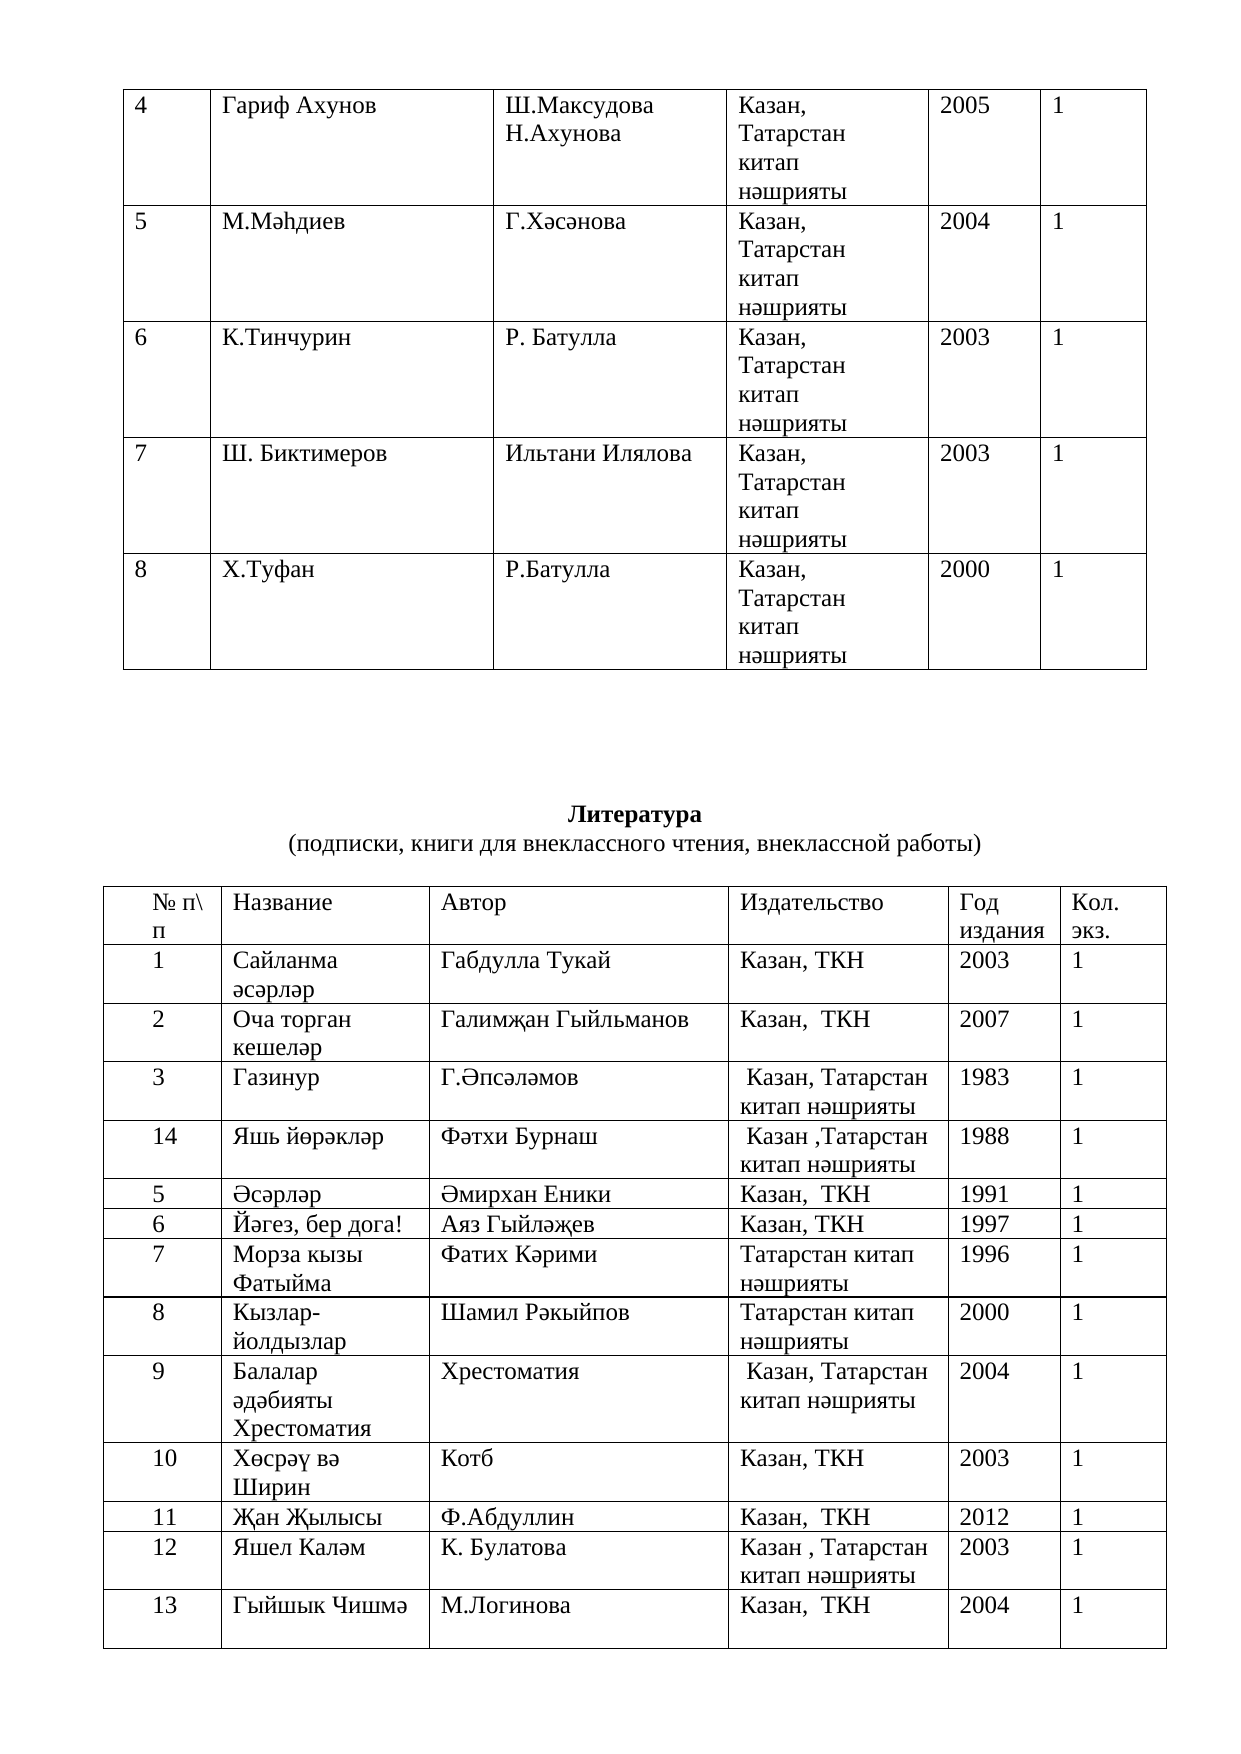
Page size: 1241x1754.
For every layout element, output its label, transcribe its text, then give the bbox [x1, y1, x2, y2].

table_cell Галимҗан Гыйльманов [430, 1004, 728, 1061]
table_cell Яшел Каләм [222, 1532, 429, 1589]
table_cell М.Логинова [430, 1590, 728, 1648]
table_cell Татарстан китап нәшрияты [729, 1298, 948, 1355]
table_cell 1 [1041, 90, 1146, 205]
table_cell 1 [1061, 945, 1166, 1003]
table_cell 8 [104, 1298, 221, 1355]
table_cell 1983 [949, 1062, 1060, 1120]
table_cell Казан, ТКН [729, 1179, 948, 1208]
table_cell 2003 [949, 1443, 1060, 1501]
table_cell 1 [1061, 1004, 1166, 1061]
table_cell 2012 [949, 1502, 1060, 1531]
table_cell Ф.Абдуллин [430, 1502, 728, 1531]
table_cell Әмирхан Еники [430, 1179, 728, 1208]
table_cell Казан, ТКН [729, 1209, 948, 1238]
table_cell 6 [104, 1209, 221, 1238]
table_cell Габдулла Тукай [430, 945, 728, 1003]
table_cell Казан, ТКН [729, 1004, 948, 1061]
table_cell 1 [1061, 1121, 1166, 1178]
table_cell 2004 [949, 1356, 1060, 1442]
table_cell Казан, ТКН [729, 945, 948, 1003]
table_cell Җан Җылысы [222, 1502, 429, 1531]
table_header Название [222, 887, 429, 944]
table_cell Хрестоматия [430, 1356, 728, 1442]
table_cell 5 [124, 206, 210, 321]
table_cell 2003 [949, 1532, 1060, 1589]
table_cell 2 [104, 1004, 221, 1061]
table_cell Йәгез, бер дога! [222, 1209, 429, 1238]
table_cell 1 [1061, 1532, 1166, 1589]
table_cell Ш.Максудова Н.Ахунова [494, 90, 726, 205]
table_cell 11 [104, 1502, 221, 1531]
table_cell Котб [430, 1443, 728, 1501]
table_cell 2005 [929, 90, 1040, 205]
table_cell 1 [1061, 1502, 1166, 1531]
table_cell Газинур [222, 1062, 429, 1120]
table_cell 14 [104, 1121, 221, 1178]
table_cell 2000 [949, 1298, 1060, 1355]
table_cell 2004 [949, 1590, 1060, 1648]
table_cell Кызлар- йолдызлар [222, 1298, 429, 1355]
table_cell 7 [104, 1239, 221, 1296]
table_cell 1 [1061, 1062, 1166, 1120]
table_cell 2003 [929, 438, 1040, 553]
table_cell 1 [1061, 1298, 1166, 1355]
table_cell 1 [1061, 1179, 1166, 1208]
table_cell Әсәрләр [222, 1179, 429, 1208]
table_cell 2003 [949, 945, 1060, 1003]
table_cell Татарстан китап нәшрияты [729, 1239, 948, 1296]
table_cell Морза кызы Фатыйма [222, 1239, 429, 1296]
table_cell 1 [1041, 322, 1146, 437]
table_cell Сайланма әсәрләр [222, 945, 429, 1003]
table_cell Казан, Татарстан китап нәшрияты [727, 438, 928, 553]
table_cell 2003 [929, 322, 1040, 437]
table_cell Казан, ТКН [729, 1443, 948, 1501]
table_cell Оча торган кешеләр [222, 1004, 429, 1061]
table_header Кол. экз. [1061, 887, 1166, 944]
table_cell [727, 90, 928, 205]
table_cell Аяз Гыйләҗев [430, 1209, 728, 1238]
table_cell 6 [124, 322, 210, 437]
table_cell 13 [104, 1590, 221, 1648]
table_cell 10 [104, 1443, 221, 1501]
table_cell Казан, ТКН [729, 1502, 948, 1531]
table_cell Казан, Татарстан китап нәшрияты [729, 1062, 948, 1120]
table_cell Х.Туфан [211, 554, 493, 669]
table_cell Гариф Ахунов [211, 90, 493, 205]
table_cell Казан, ТКН [729, 1590, 948, 1648]
table_cell Фәтхи Бурнаш [430, 1121, 728, 1178]
table_cell 5 [104, 1179, 221, 1208]
table_cell К.Тинчурин [211, 322, 493, 437]
table_cell Хөсрәү вә Ширин [222, 1443, 429, 1501]
table_cell 1 [1061, 1590, 1166, 1648]
table_cell 1 [1061, 1443, 1166, 1501]
table_cell 8 [124, 554, 210, 669]
table_cell 1 [1041, 438, 1146, 553]
table_cell Гыйшык Чишмә [222, 1590, 429, 1648]
table_cell Ш. Биктимеров [211, 438, 493, 553]
table_cell 2000 [929, 554, 1040, 669]
table_header Год издания [949, 887, 1060, 944]
table_cell 1 [104, 945, 221, 1003]
table_cell 7 [124, 438, 210, 553]
table_cell 9 [104, 1356, 221, 1442]
table_header № п\п [104, 887, 221, 944]
table_cell Ильтани Илялова [494, 438, 726, 553]
table_header Автор [430, 887, 728, 944]
table_cell Казан ,Татарстан китап нәшрияты [729, 1121, 948, 1178]
table_cell 1991 [949, 1179, 1060, 1208]
table_cell Г.Хәсәнова [494, 206, 726, 321]
table_cell Р. Батулла [494, 322, 726, 437]
table_cell 4 [124, 90, 210, 205]
table_cell Шамил Рәкыйпов [430, 1298, 728, 1355]
table_cell К. Булатова [430, 1532, 728, 1589]
table_cell 3 [104, 1062, 221, 1120]
table_cell 1988 [949, 1121, 1060, 1178]
table_cell 12 [104, 1532, 221, 1589]
table_cell 1997 [949, 1209, 1060, 1238]
table_cell Казан, Татарстан китап нәшрияты [727, 554, 928, 669]
table_cell Балалар әдәбияты Хрестоматия [222, 1356, 429, 1442]
text (подписки, книги для внеклассного чтения, внеклассной работы) [118, 828, 1152, 857]
table_header Издательство [729, 887, 948, 944]
table_cell Казан, Татарстан китап нәшрияты [729, 1356, 948, 1442]
table_cell 1 [1061, 1239, 1166, 1296]
table_cell 1 [1041, 206, 1146, 321]
table_cell 1996 [949, 1239, 1060, 1296]
table_cell М.Мәһдиев [211, 206, 493, 321]
table_cell Р.Батулла [494, 554, 726, 669]
table_cell 1 [1041, 554, 1146, 669]
table_cell Фатих Кәрими [430, 1239, 728, 1296]
table_cell Казан, Татарстан китап нәшрияты [727, 206, 928, 321]
table_cell 2004 [929, 206, 1040, 321]
table_cell Яшь йөрәкләр [222, 1121, 429, 1178]
table_cell Казан , Татарстан китап нәшрияты [729, 1532, 948, 1589]
table_cell Казан, Татарстан китап нәшрияты [727, 322, 928, 437]
table_cell 1 [1061, 1209, 1166, 1238]
text Литература [118, 799, 1152, 828]
table_cell 2007 [949, 1004, 1060, 1061]
table_cell 1 [1061, 1356, 1166, 1442]
table_cell Г.Әпсәләмов [430, 1062, 728, 1120]
